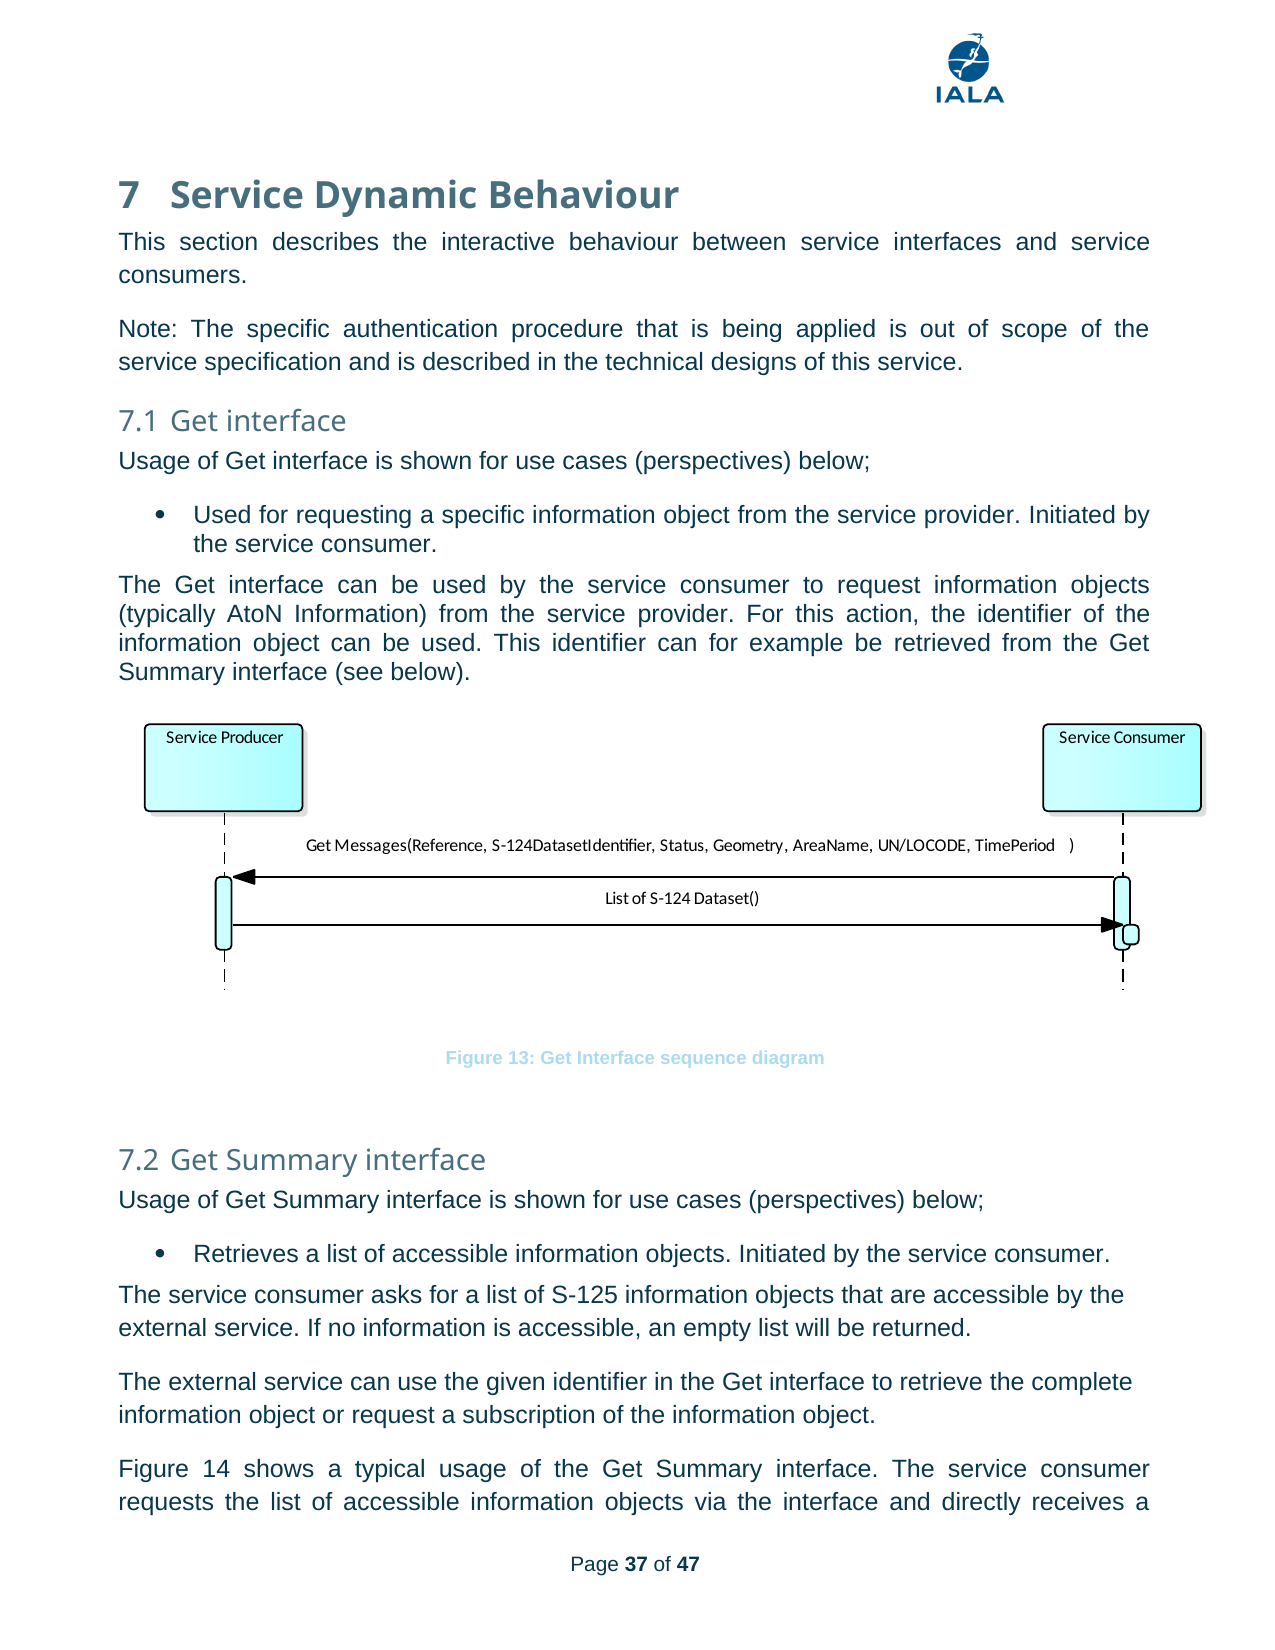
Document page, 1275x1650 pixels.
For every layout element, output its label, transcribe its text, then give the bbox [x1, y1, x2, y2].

list Used for requesting a specific information object from the service provider. Initiated by the service consumer. [156, 500, 1152, 558]
text Figure 13: Get Interface sequence diagram [118, 1047, 1152, 1069]
subtitle Service Dynamic Behaviour [118, 168, 1152, 219]
text Usage of Get interface is shown for use cases (perspectives) below; [118, 446, 1152, 475]
list Retrieves a list of accessible information objects. Initiated by the service consumer. [156, 1239, 1152, 1267]
text The service consumer asks for a list of S-125 information objects that are accessible by the external service. If no information is accessible, an empty list will be returned. [118, 1280, 1152, 1342]
subtitle Get Summary interface [118, 1139, 1152, 1179]
text Usage of Get Summary interface is shown for use cases (perspectives) below; [118, 1185, 1152, 1213]
picture [921, 25, 1016, 118]
text The external service can use the given identifier in the Get interface to retrieve the complete information object or request a subscription of the information object. [118, 1367, 1152, 1429]
text The Get interface can be used by the service consumer to request information objects (typically AtoN Information) from the service provider. For this action, the identifier of the information object can be used. This identifier can for example be retrieved from the Get Summary interface (see below). [118, 570, 1152, 685]
text Note: The specific authentication procedure that is being applied is out of scope of the service specification and is described in the technical designs of this service. [118, 314, 1152, 376]
subtitle Get interface [118, 401, 1152, 440]
text This section describes the interactive behaviour between service interfaces and service consumers. [118, 227, 1152, 289]
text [118, 1454, 1152, 1516]
